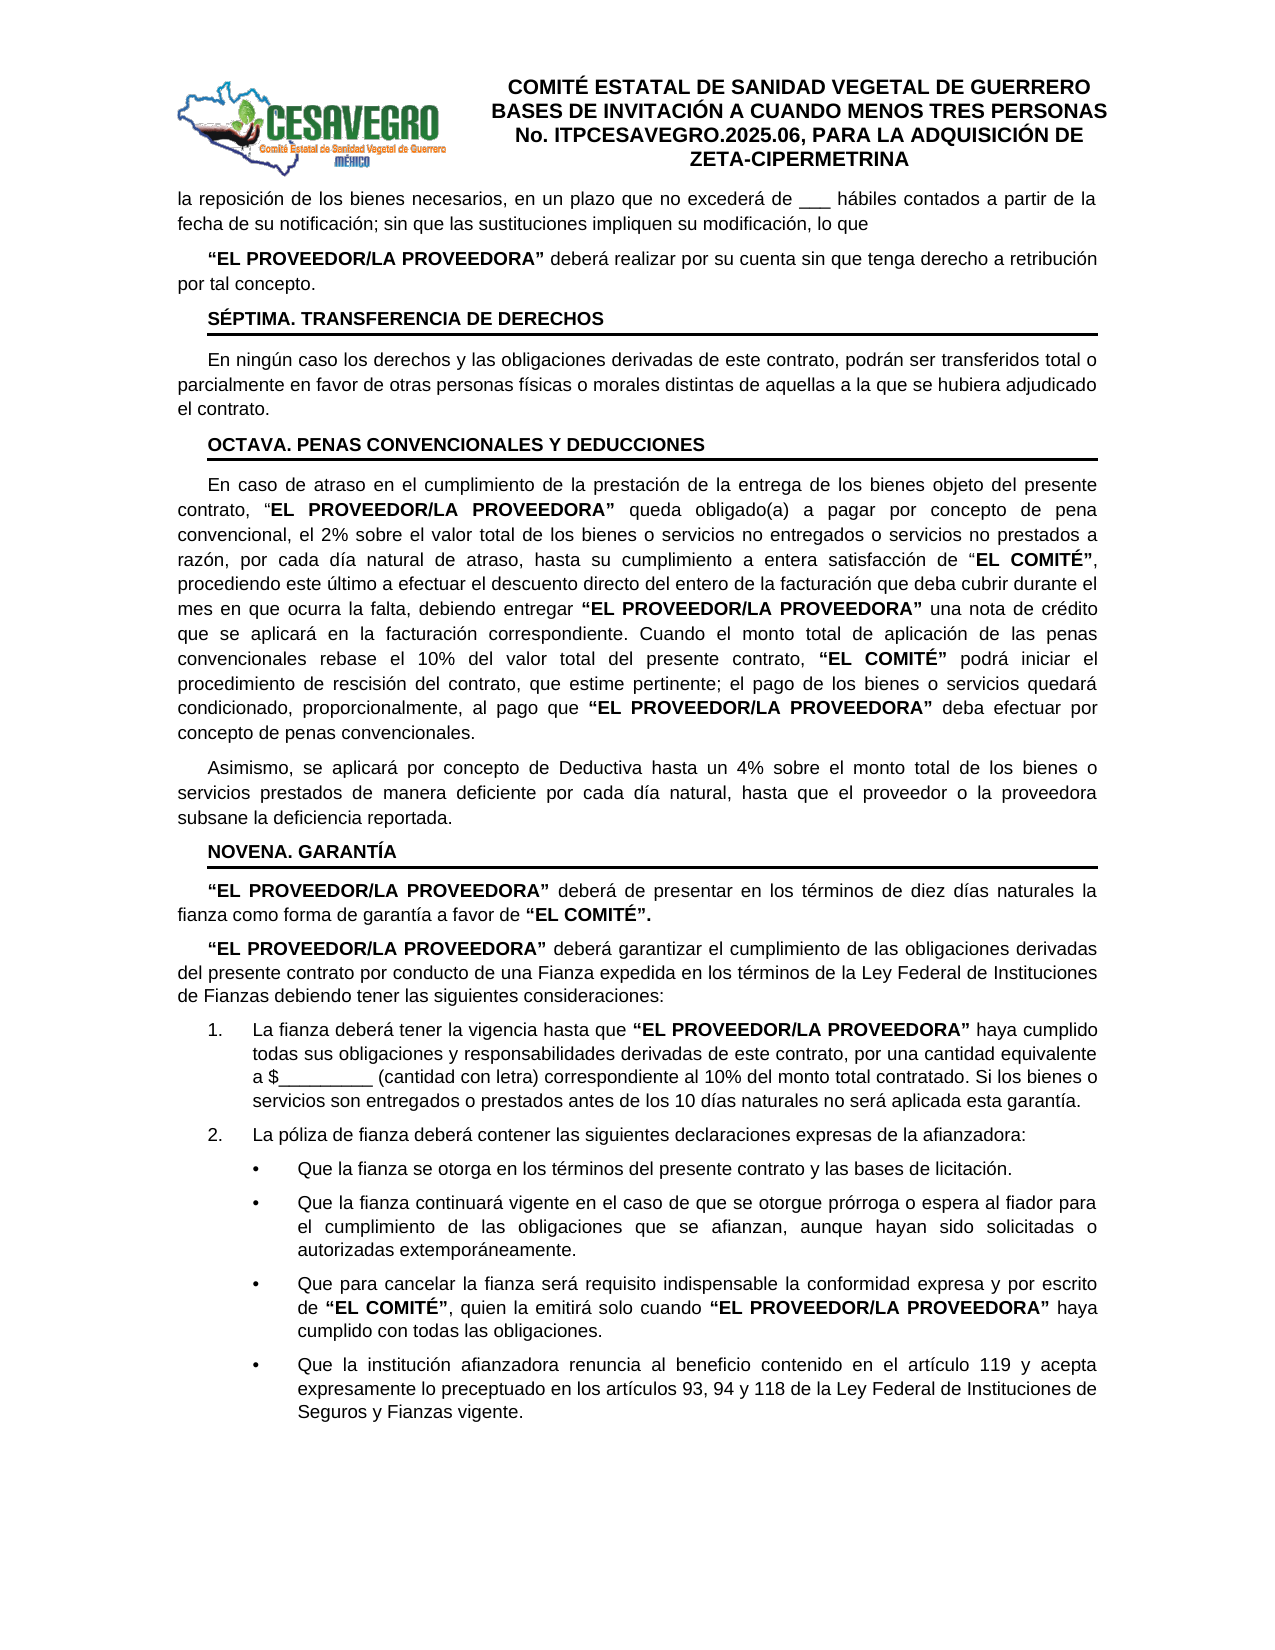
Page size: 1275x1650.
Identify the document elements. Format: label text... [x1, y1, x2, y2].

text • Que para cancelar la fianza será requisito indispensable la conformidad expresa y por escrito de “EL COMITÉ”, quien la emitirá solo cuando “EL PROVEEDOR/LA PROVEEDORA” haya cumplido con todas las obligaciones. [252, 1272, 1098, 1342]
text “EL PROVEEDOR/LA PROVEEDORA” deberá garantizar el cumplimiento de las obligaciones derivadas del presente contrato por conducto de una Fianza expedida en los términos de la Ley Federal de Instituciones de Fianzas debiendo tener las siguientes consideraciones: [177, 937, 1098, 1007]
text En ningún caso los derechos y las obligaciones derivadas de este contrato, podrán ser transferidos total o parcialmente en favor de otras personas físicas o morales distintas de aquellas a la que se hubiera adjudicado el contrato. [177, 346, 1098, 421]
text OCTAVA. PENAS CONVENCIONALES Y DEDUCCIONES [207, 431, 1098, 458]
text “EL PROVEEDOR/LA PROVEEDORA” deberá realizar por su cuenta sin que tenga derecho a retribución por tal concepto. [177, 246, 1098, 295]
text • Que la institución afianzadora renuncia al beneficio contenido en el artículo 119 y acepta expresamente lo preceptuado en los artículos 93, 94 y 118 de la Ley Federal de Instituciones de Seguros y Fianzas vigente. [252, 1353, 1098, 1424]
text • Que la fianza se otorga en los términos del presente contrato y las bases de licitación. [252, 1157, 1098, 1180]
text En caso de atraso en el cumplimiento de la prestación de la entrega de los bienes objeto del presente contrato, “EL PROVEEDOR/LA PROVEEDORA” queda obligado(a) a pagar por concepto de pena convencional, el 2% sobre el valor total de los bienes o servicios no entregados o servicios no prestados a razón, por cada día natural de atraso, hasta su cumplimiento a entera satisfacción de “EL COMITÉ”, procediendo este último a efectuar el descuento directo del entero de la facturación que deba cubrir durante el mes en que ocurra la falta, debiendo entregar “EL PROVEEDOR/LA PROVEEDORA” una nota de crédito que se aplicará en la facturación correspondiente. Cuando el monto total de aplicación de las penas convencionales rebase el 10% del valor total del presente contrato, “EL COMITÉ” podrá iniciar el procedimiento de rescisión del contrato, que estime pertinente; el pago de los bienes o servicios quedará condicionado, proporcionalmente, al pago que “EL PROVEEDOR/LA PROVEEDORA” deba efectuar por concepto de penas convencionales. [177, 472, 1098, 744]
text • Que la fianza continuará vigente en el caso de que se otorgue prórroga o espera al fiador para el cumplimiento de las obligaciones que se afianzan, aunque hayan sido solicitadas o autorizadas extemporáneamente. [252, 1191, 1098, 1261]
text “EL PROVEEDOR/LA PROVEEDORA” deberá de presentar en los términos de diez días naturales la fianza como forma de garantía a favor de “EL COMITÉ”. [177, 879, 1098, 926]
text NOVENA. GARANTÍA [207, 840, 1098, 866]
text SÉPTIMA. TRANSFERENCIA DE DERECHOS [207, 306, 1098, 333]
text 1. La fianza deberá tener la vigencia hasta que “EL PROVEEDOR/LA PROVEEDORA” haya cumplido todas sus obligaciones y responsabilidades derivadas de este contrato, por una cantidad equivalente a $_________ (cantidad con letra) correspondiente al 10% del monto total contratado. Si los bienes o servicios son entregados o prestados antes de los 10 días naturales no será aplicada esta garantía. [207, 1018, 1098, 1112]
text Asimismo, se aplicará por concepto de Deductiva hasta un 4% sobre el monto total de los bienes o servicios prestados de manera deficiente por cada día natural, hasta que el proveedor o la proveedora subsane la deficiencia reportada. [177, 755, 1098, 829]
text 2. La póliza de fianza deberá contener las siguientes declaraciones expresas de la afianzadora: [207, 1123, 1098, 1146]
picture [177, 81, 446, 148]
